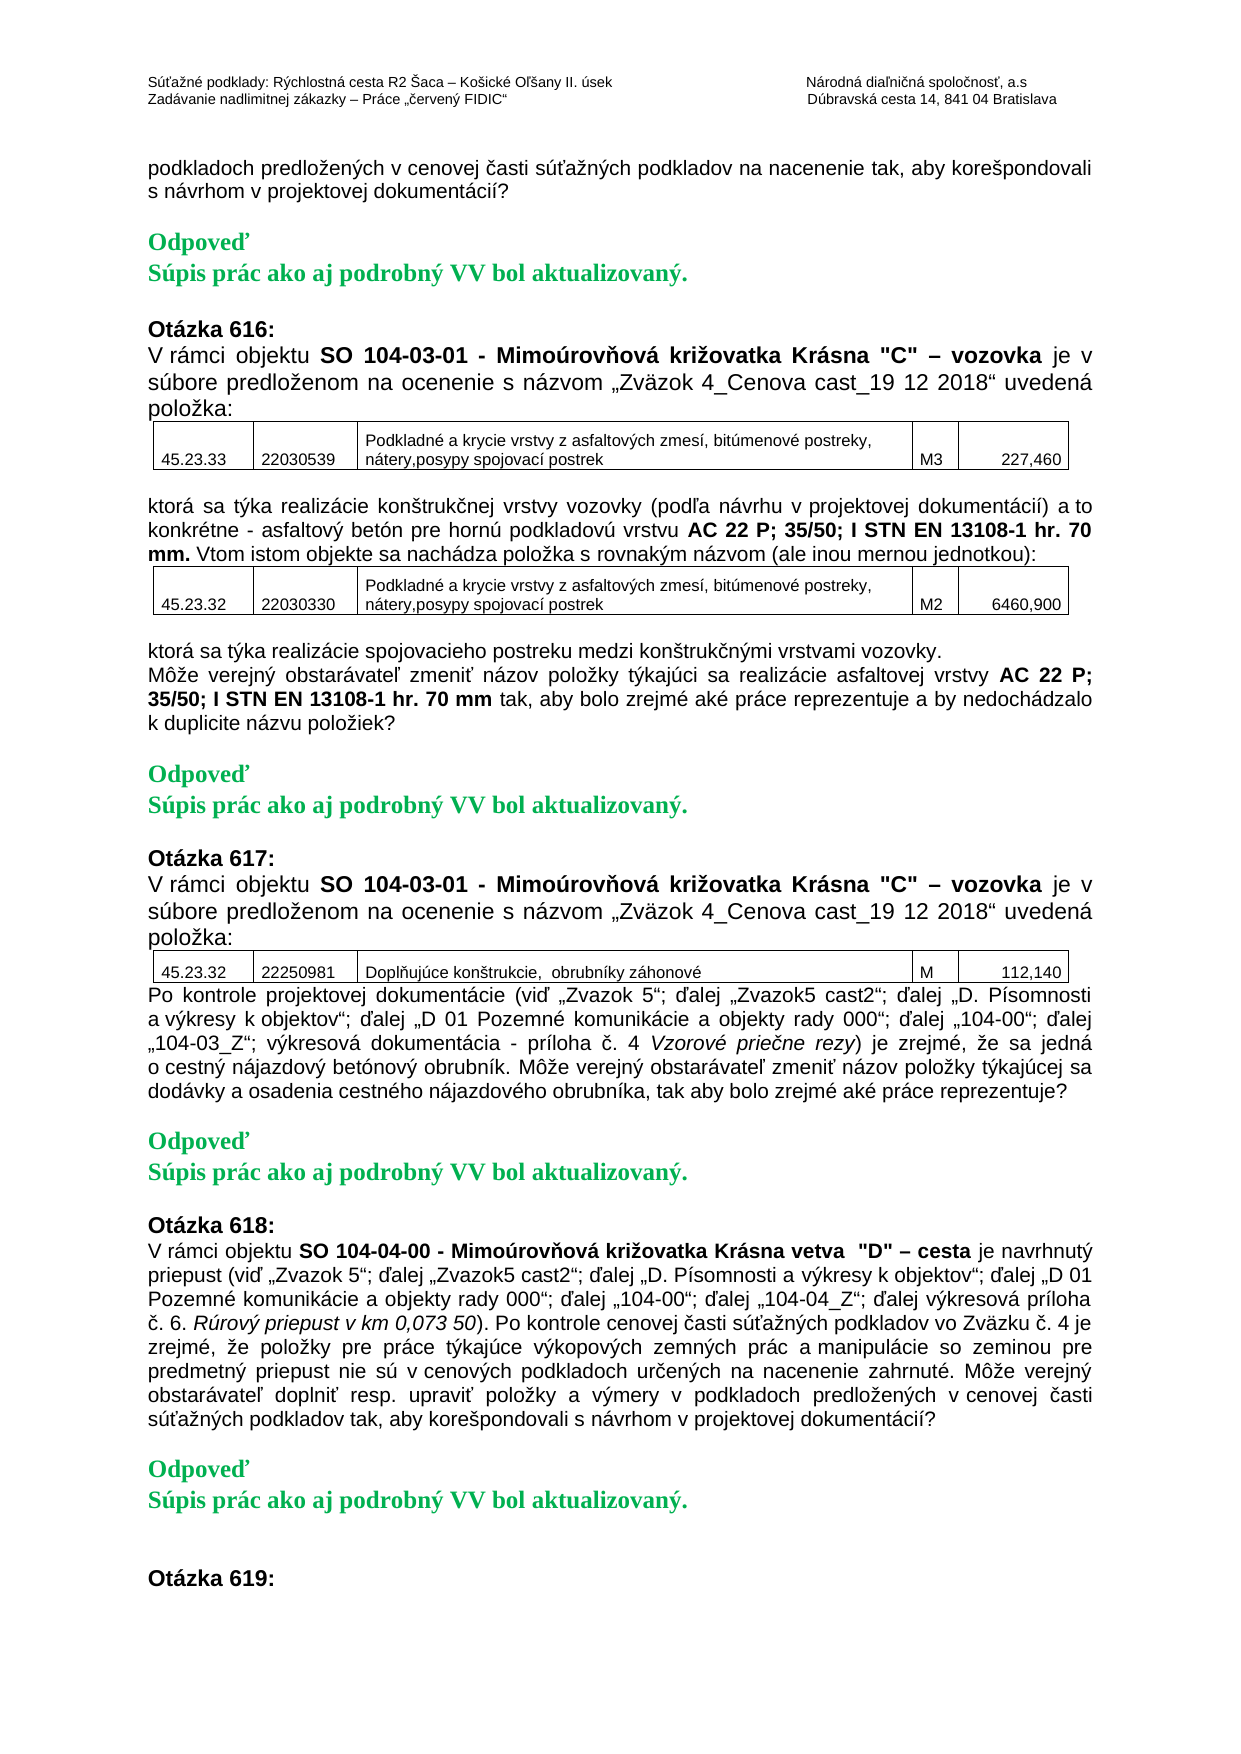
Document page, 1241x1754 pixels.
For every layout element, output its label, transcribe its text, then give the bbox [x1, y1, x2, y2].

text Odpoveď [148, 1454, 1093, 1483]
text ktorá sa týka realizácie spojovacieho postreku medzi konštrukčnými vrstvami vozovky. [148, 639, 1093, 663]
text Súpis prác ako aj podrobný VV bol aktualizovaný. [148, 258, 1093, 287]
table_header 45.23.32 [154, 951, 253, 982]
table_header 45.23.33 [154, 422, 253, 469]
text Odpoveď [148, 1126, 1093, 1155]
table_header Doplňujúce konštrukcie, obrubníky záhonové [358, 951, 912, 982]
table_header M3 [913, 422, 958, 469]
text Súpis prác ako aj podrobný VV bol aktualizovaný. [148, 790, 1093, 819]
text Otázka 616: [148, 316, 1093, 342]
table_header Podkladné a krycie vrstvy z asfaltových zmesí, bitúmenové postreky, nátery,posypy spojovací postrek [358, 422, 912, 469]
table_header 227,460 [959, 422, 1068, 469]
table_header 22030539 [254, 422, 357, 469]
text ktorá sa týka realizácie konštrukčnej vrstvy vozovky (podľa návrhu v projektovej dokumentácií) a to konkrétne - asfaltový betón pre hornú podkladovú vrstvu AC 22 P; 35/50; I STN EN 13108-1 hr. 70 mm. Vtom istom objekte sa nachádza položka s rovnakým názvom (ale inou mernou jednotkou): [148, 494, 1093, 566]
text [148, 155, 1093, 203]
text Súpis prác ako aj podrobný VV bol aktualizovaný. [148, 1486, 1093, 1514]
table_header 112,140 [959, 951, 1068, 982]
text Po kontrole projektovej dokumentácie (viď „Zvazok 5“; ďalej „Zvazok5 cast2“; ďalej „D. Písomnosti a výkresy k objektov“; ďalej „D 01 Pozemné komunikácie a objekty rady 000“; ďalej „104-00“; ďalej „104-03_Z“; výkresová dokumentácia - príloha č. 4 Vzorové priečne rezy) je zrejmé, že sa jedná o cestný nájazdový betónový obrubník. Môže verejný obstarávateľ zmeniť názov položky týkajúcej sa dodávky a osadenia cestného nájazdového obrubníka, tak aby bolo zrejmé aké práce reprezentuje? [148, 983, 1093, 1102]
table_header 22250981 [254, 951, 357, 982]
table_header 22030330 [254, 567, 357, 614]
text Otázka 617: [148, 845, 1093, 871]
table_header Podkladné a krycie vrstvy z asfaltových zmesí, bitúmenové postreky, nátery,posypy spojovací postrek [358, 567, 912, 614]
text V rámci objektu SO 104-03-01 - Mimoúrovňová križovatka Krásna "C" – vozovka je v súbore predloženom na ocenenie s názvom „Zväzok 4_Cenova cast_19 12 2018“ uvedená položka: [148, 342, 1093, 421]
text Otázka 619: [148, 1564, 1093, 1591]
table_header M [913, 951, 958, 982]
table_header 6460,900 [959, 567, 1068, 614]
text Odpoveď [148, 759, 1093, 788]
text Môže verejný obstarávateľ zmeniť názov položky týkajúci sa realizácie asfaltovej vrstvy AC 22 P; 35/50; I STN EN 13108-1 hr. 70 mm tak, aby bolo zrejmé aké práce reprezentuje a by nedochádzalo k duplicite názvu položiek? [148, 663, 1093, 735]
table_header 45.23.32 [154, 567, 253, 614]
text V rámci objektu SO 104-03-01 - Mimoúrovňová križovatka Krásna "C" – vozovka je v súbore predloženom na ocenenie s názvom „Zväzok 4_Cenova cast_19 12 2018“ uvedená položka: [148, 871, 1093, 950]
text Odpoveď [148, 227, 1093, 256]
table_header M2 [913, 567, 958, 614]
text V rámci objektu SO 104-04-00 - Mimoúrovňová križovatka Krásna vetva "D" – cesta je navrhnutý priepust (viď „Zvazok 5“; ďalej „Zvazok5 cast2“; ďalej „D. Písomnosti a výkresy k objektov“; ďalej „D 01 Pozemné komunikácie a objekty rady 000“; ďalej „104-00“; ďalej „104-04_Z“; ďalej výkresová príloha č. 6. Rúrový priepust v km 0,073 50). Po kontrole cenovej časti súťažných podkladov vo Zväzku č. 4 je zrejmé, že položky pre práce týkajúce výkopových zemných prác a manipulácie so zeminou pre predmetný priepust nie sú v cenových podkladoch určených na nacenenie zahrnuté. Môže verejný obstarávateľ doplniť resp. upraviť položky a výmery v podkladoch predložených v cenovej časti súťažných podkladov tak, aby korešpondovali s návrhom v projektovej dokumentácií? [148, 1239, 1093, 1431]
text Otázka 618: [148, 1212, 1093, 1239]
text Súpis prác ako aj podrobný VV bol aktualizovaný. [148, 1157, 1093, 1186]
